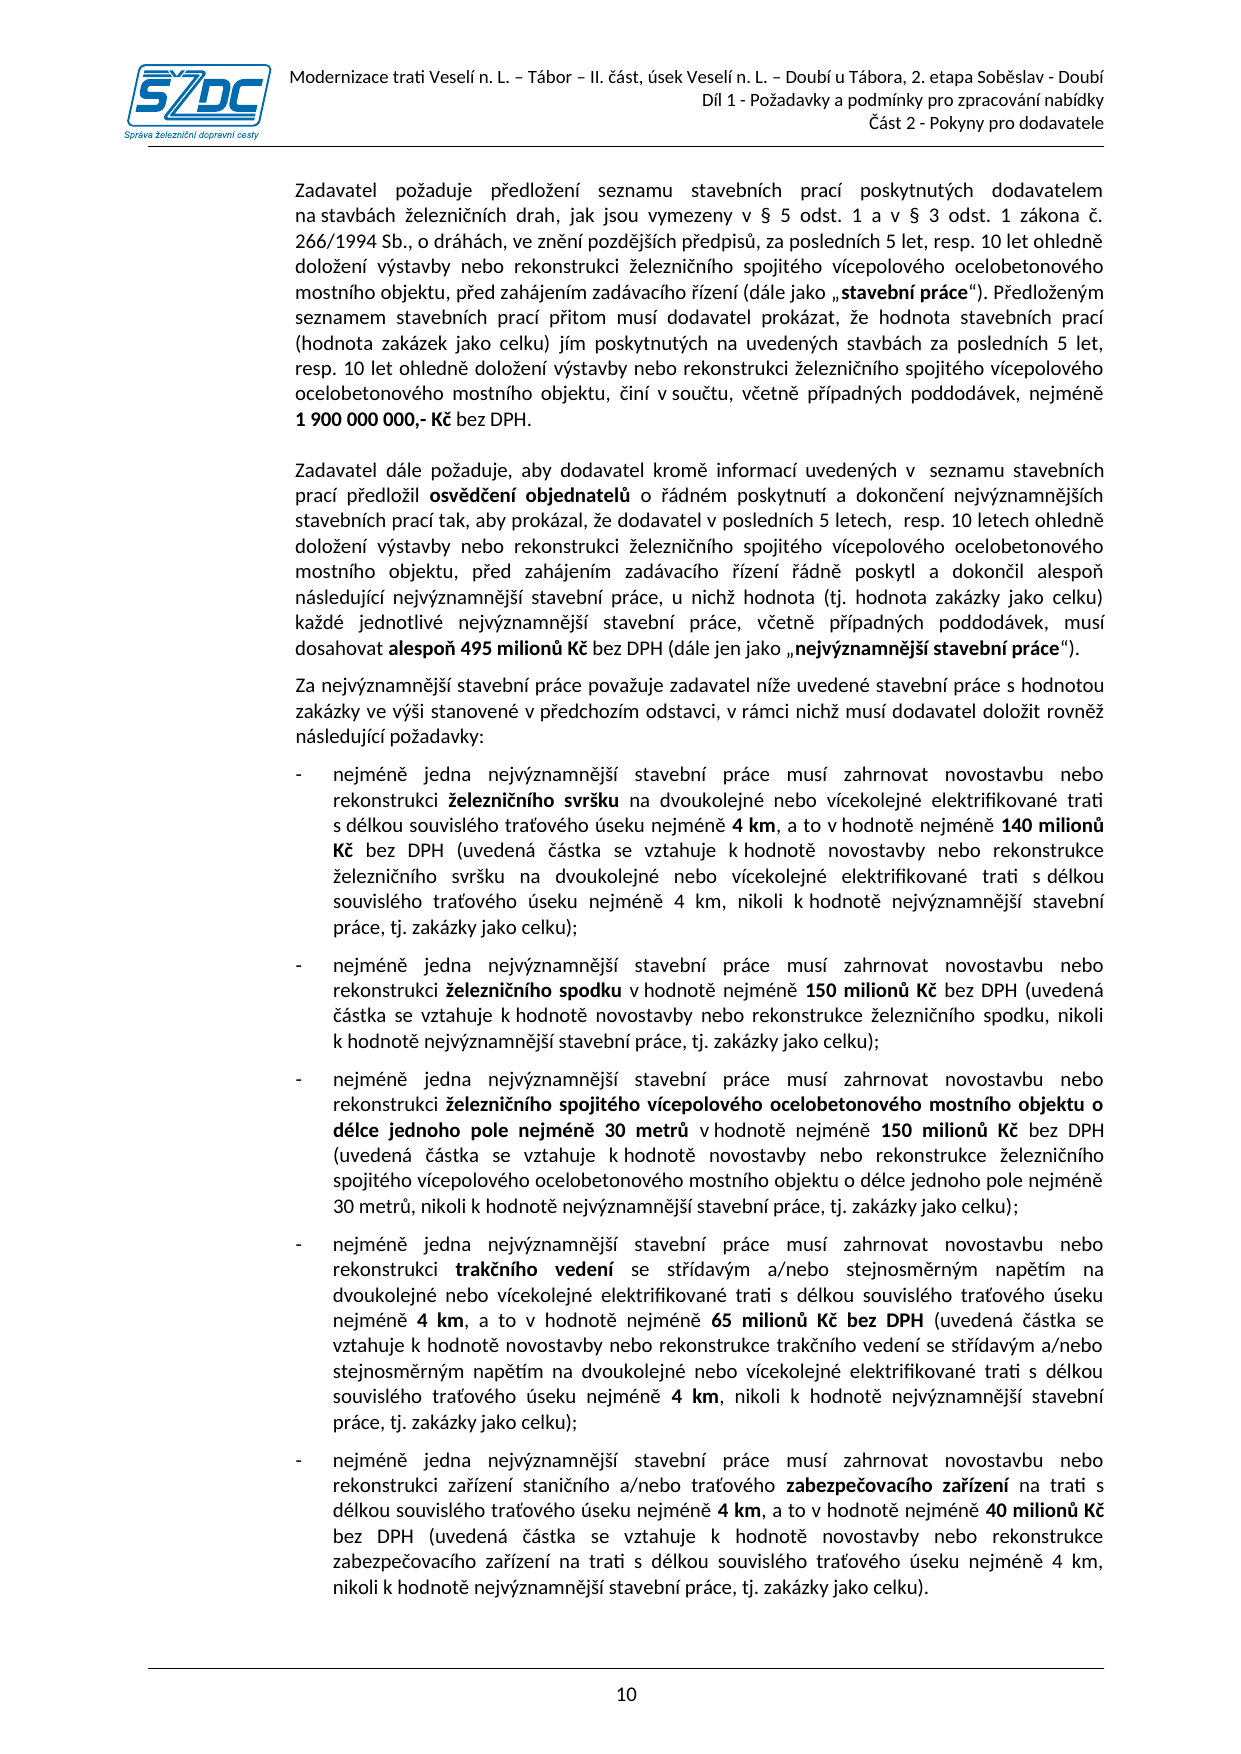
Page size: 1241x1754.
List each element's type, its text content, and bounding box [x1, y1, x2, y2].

text Zadavatel dále požaduje, aby dodavatel kromě informací uvedených v seznamu stavebních prací předložil osvědčení objednatelů o řádném poskytnutí a dokončení nejvýznamnějších stavebních prací tak, aby prokázal, že dodavatel v posledních 5 letech, resp. 10 letech ohledně doložení výstavby nebo rekonstrukci železničního spojitého vícepolového ocelobetonového mostního objektu, před zahájením zadávacího řízení řádně poskytl a dokončil alespoň následující nejvýznamnější stavební práce, u nichž hodnota (tj. hodnota zakázky jako celku) každé jednotlivé nejvýznamnější stavební práce, včetně případných poddodávek, musí dosahovat alespoň 495 milionů Kč bez DPH (dále jen jako „nejvýznamnější stavební práce“). [295, 457, 1104, 660]
text Za nejvýznamnější stavební práce považuje zadavatel níže uvedené stavební práce s hodnotou zakázky ve výši stanovené v předchozím odstavci, v rámci nichž musí dodavatel doložit rovněž následující požadavky: [295, 673, 1104, 749]
list nejméně jedna nejvýznamnější stavební práce musí zahrnovat novostavbu nebo rekonstrukci železničního spojitého vícepolového ocelobetonového mostního objektu o délce jednoho pole nejméně 30 metrů v hodnotě nejméně 150 milionů Kč bez DPH (uvedená částka se vztahuje k hodnotě novostavby nebo rekonstrukce železničního spojitého vícepolového ocelobetonového mostního objektu o délce jednoho pole nejméně 30 metrů, nikoli k hodnotě nejvýznamnější stavební práce, tj. zakázky jako celku); [295, 1066, 1104, 1218]
list nejméně jedna nejvýznamnější stavební práce musí zahrnovat novostavbu nebo rekonstrukci železničního spodku v hodnotě nejméně 150 milionů Kč bez DPH (uvedená částka se vztahuje k hodnotě novostavby nebo rekonstrukce železničního spodku, nikoli k hodnotě nejvýznamnější stavební práce, tj. zakázky jako celku); [295, 952, 1104, 1053]
text Zadavatel požaduje předložení seznamu stavebních prací poskytnutých dodavatelem na stavbách železničních drah, jak jsou vymezeny v § 5 odst. 1 a v § 3 odst. 1 zákona č. 266/1994 Sb., o dráhách, ve znění pozdějších předpisů, za posledních 5 let, resp. 10 let ohledně doložení výstavby nebo rekonstrukci železničního spojitého vícepolového ocelobetonového mostního objektu, před zahájením zadávacího řízení (dále jako „stavební práce“). Předloženým seznamem stavebních prací přitom musí dodavatel prokázat, že hodnota stavebních prací (hodnota zakázek jako celku) jím poskytnutých na uvedených stavbách za posledních 5 let, resp. 10 let ohledně doložení výstavby nebo rekonstrukci železničního spojitého vícepolového ocelobetonového mostního objektu, činí v součtu, včetně případných poddodávek, nejméně 1 900 000 000,- Kč bez DPH. [295, 177, 1104, 431]
list nejméně jedna nejvýznamnější stavební práce musí zahrnovat novostavbu nebo rekonstrukci trakčního vedení se střídavým a/nebo stejnosměrným napětím na dvoukolejné nebo vícekolejné elektrifikované trati s délkou souvislého traťového úseku nejméně 4 km, a to v hodnotě nejméně 65 milionů Kč bez DPH (uvedená částka se vztahuje k hodnotě novostavby nebo rekonstrukce trakčního vedení se střídavým a/nebo stejnosměrným napětím na dvoukolejné nebo vícekolejné elektrifikované trati s délkou souvislého traťového úseku nejméně 4 km, nikoli k hodnotě nejvýznamnější stavební práce, tj. zakázky jako celku); [295, 1231, 1104, 1434]
list nejméně jedna nejvýznamnější stavební práce musí zahrnovat novostavbu nebo rekonstrukci železničního svršku na dvoukolejné nebo vícekolejné elektrifikované trati s délkou souvislého traťového úseku nejméně 4 km, a to v hodnotě nejméně 140 milionů Kč bez DPH (uvedená částka se vztahuje k hodnotě novostavby nebo rekonstrukce železničního svršku na dvoukolejné nebo vícekolejné elektrifikované trati s délkou souvislého traťového úseku nejméně 4 km, nikoli k hodnotě nejvýznamnější stavební práce, tj. zakázky jako celku); [295, 761, 1104, 939]
list nejméně jedna nejvýznamnější stavební práce musí zahrnovat novostavbu nebo rekonstrukci zařízení staničního a/nebo traťového zabezpečovacího zařízení na trati s délkou souvislého traťového úseku nejméně 4 km, a to v hodnotě nejméně 40 milionů Kč bez DPH (uvedená částka se vztahuje k hodnotě novostavby nebo rekonstrukce zabezpečovacího zařízení na trati s délkou souvislého traťového úseku nejméně 4 km, nikoli k hodnotě nejvýznamnější stavební práce, tj. zakázky jako celku). [295, 1447, 1104, 1599]
